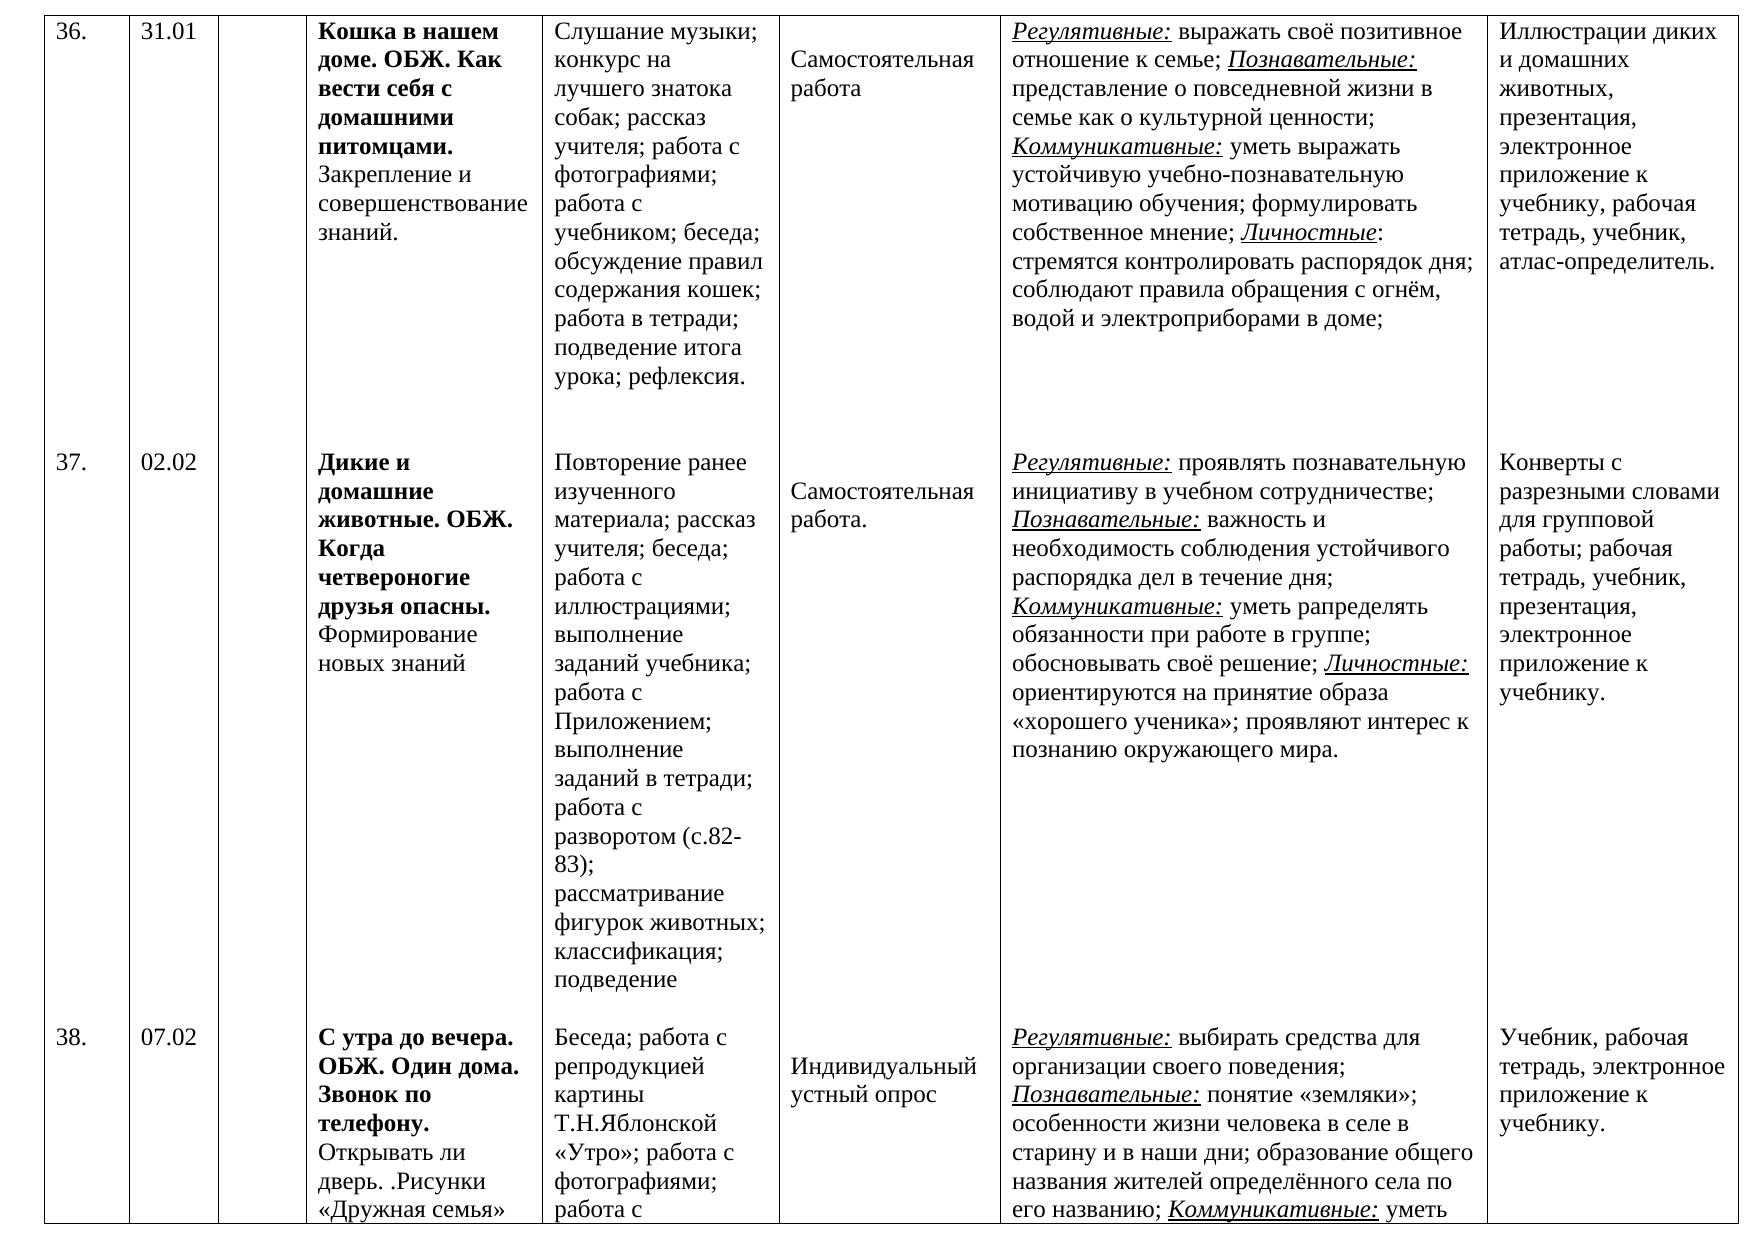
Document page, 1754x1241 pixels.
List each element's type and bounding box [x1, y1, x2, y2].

table_cell [1488, 16, 1738, 1223]
table_cell [543, 16, 779, 1223]
table_cell [130, 16, 218, 1223]
table_cell [219, 16, 306, 1223]
table_cell [45, 16, 129, 1223]
table_cell [307, 16, 542, 1223]
table_cell [780, 16, 1000, 1223]
table_cell [1001, 16, 1487, 1223]
